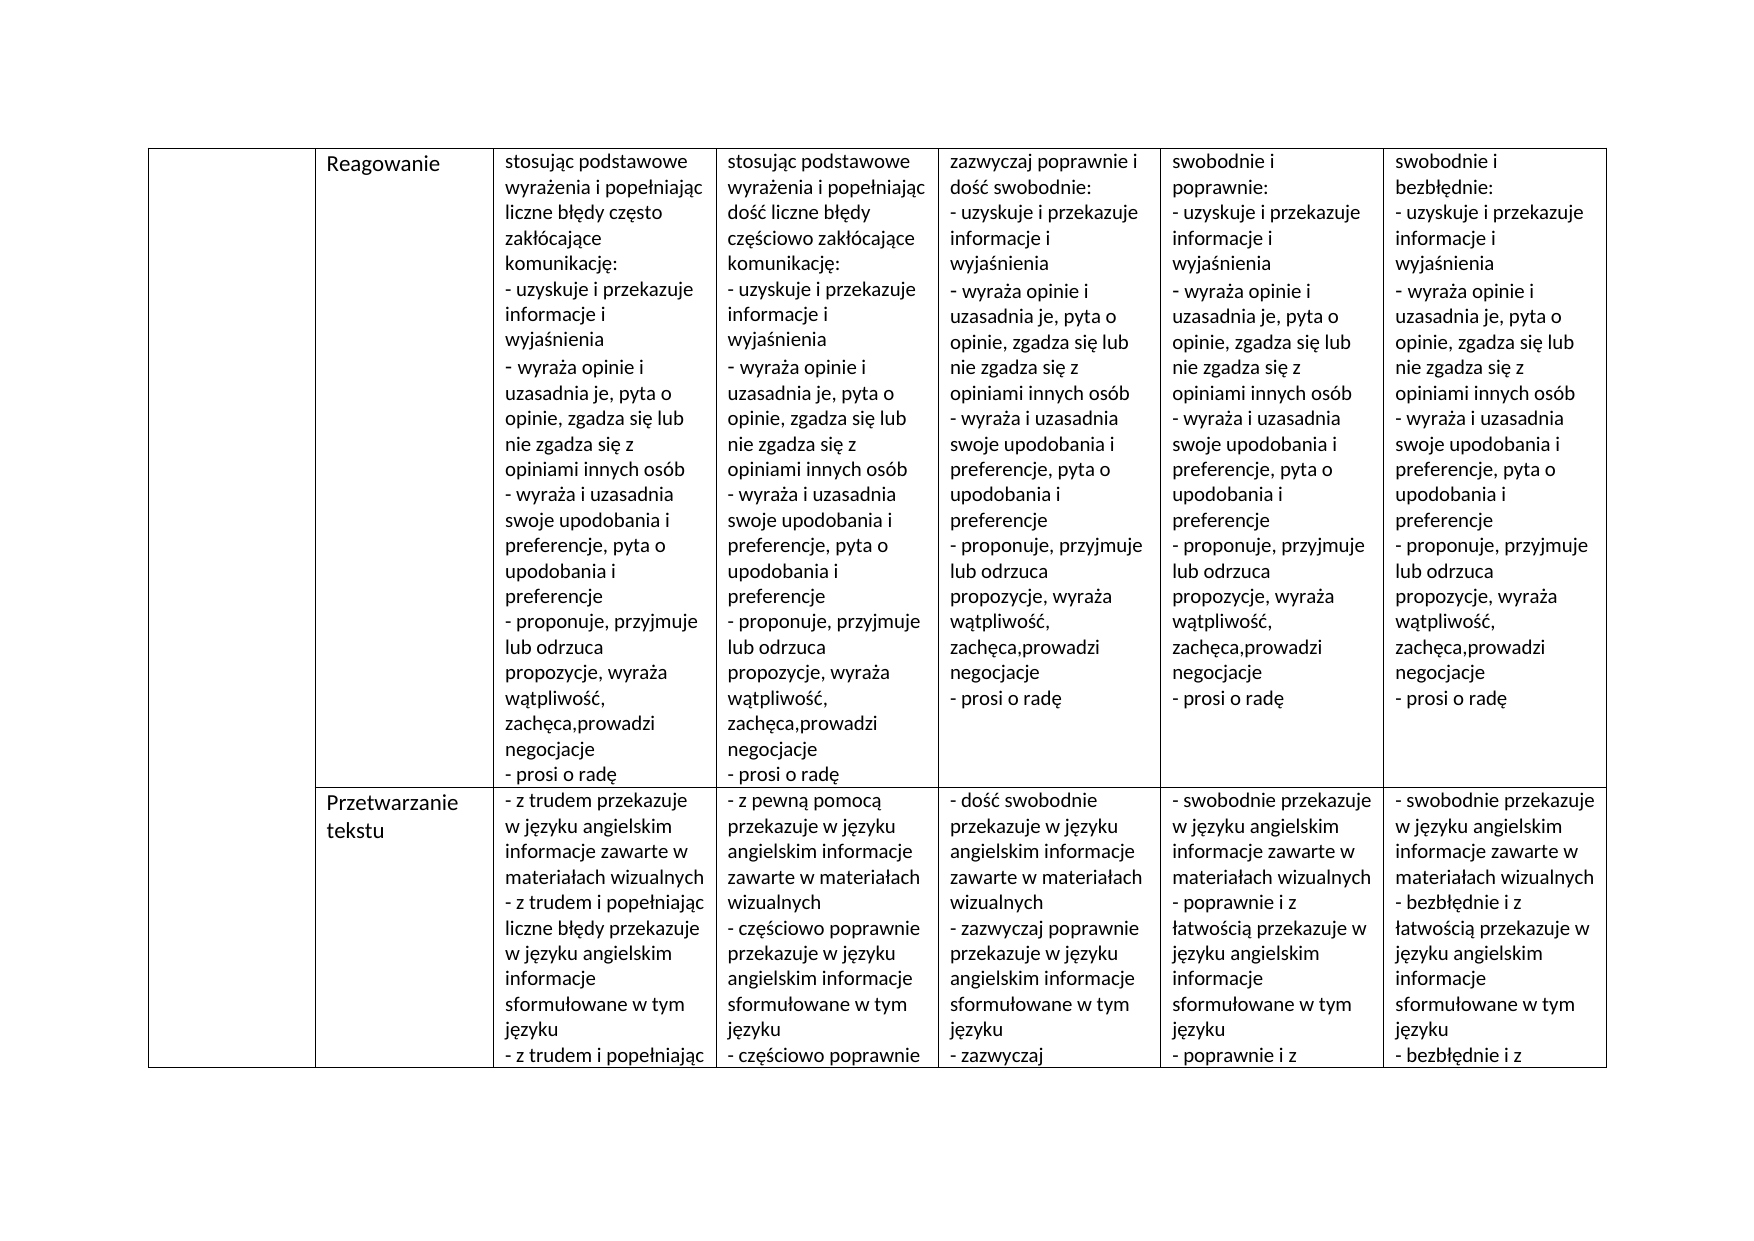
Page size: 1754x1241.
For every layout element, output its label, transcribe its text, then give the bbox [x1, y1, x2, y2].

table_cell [939, 788, 1160, 1067]
table_cell swobodnie i bezbłędnie: - uzyskuje i przekazuje informacje i wyjaśnienia - wyraża opinie i uzasadnia je, pyta o opinie, zgadza się lub nie zgadza się z opiniami innych osób - wyraża i uzasadnia swoje upodobania i preferencje, pyta o upodobania i preferencje - proponuje, przyjmuje lub odrzuca propozycje, wyraża wątpliwość, zachęca,prowadzi negocjacje - prosi o radę [1384, 149, 1606, 787]
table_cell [1161, 788, 1383, 1067]
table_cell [1384, 788, 1606, 1067]
table_cell swobodnie i poprawnie: - uzyskuje i przekazuje informacje i wyjaśnienia - wyraża opinie i uzasadnia je, pyta o opinie, zgadza się lub nie zgadza się z opiniami innych osób - wyraża i uzasadnia swoje upodobania i preferencje, pyta o upodobania i preferencje - proponuje, przyjmuje lub odrzuca propozycje, wyraża wątpliwość, zachęca,prowadzi negocjacje - prosi o radę [1161, 149, 1383, 787]
table_cell Reagowanie [316, 149, 493, 787]
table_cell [494, 788, 716, 1067]
table_cell stosując podstawowe wyrażenia i popełniając dość liczne błędy częściowo zakłócające komunikację: - uzyskuje i przekazuje informacje i wyjaśnienia - wyraża opinie i uzasadnia je, pyta o opinie, zgadza się lub nie zgadza się z opiniami innych osób - wyraża i uzasadnia swoje upodobania i preferencje, pyta o upodobania i preferencje - proponuje, przyjmuje lub odrzuca propozycje, wyraża wątpliwość, zachęca,prowadzi negocjacje - prosi o radę [717, 149, 938, 787]
table_cell zazwyczaj poprawnie i dość swobodnie: - uzyskuje i przekazuje informacje i wyjaśnienia - wyraża opinie i uzasadnia je, pyta o opinie, zgadza się lub nie zgadza się z opiniami innych osób - wyraża i uzasadnia swoje upodobania i preferencje, pyta o upodobania i preferencje - proponuje, przyjmuje lub odrzuca propozycje, wyraża wątpliwość, zachęca,prowadzi negocjacje - prosi o radę [939, 149, 1160, 787]
table_cell stosując podstawowe wyrażenia i popełniając liczne błędy często zakłócające komunikację: - uzyskuje i przekazuje informacje i wyjaśnienia - wyraża opinie i uzasadnia je, pyta o opinie, zgadza się lub nie zgadza się z opiniami innych osób - wyraża i uzasadnia swoje upodobania i preferencje, pyta o upodobania i preferencje - proponuje, przyjmuje lub odrzuca propozycje, wyraża wątpliwość, zachęca,prowadzi negocjacje - prosi o radę [494, 149, 716, 787]
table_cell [717, 788, 938, 1067]
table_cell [316, 788, 493, 1067]
